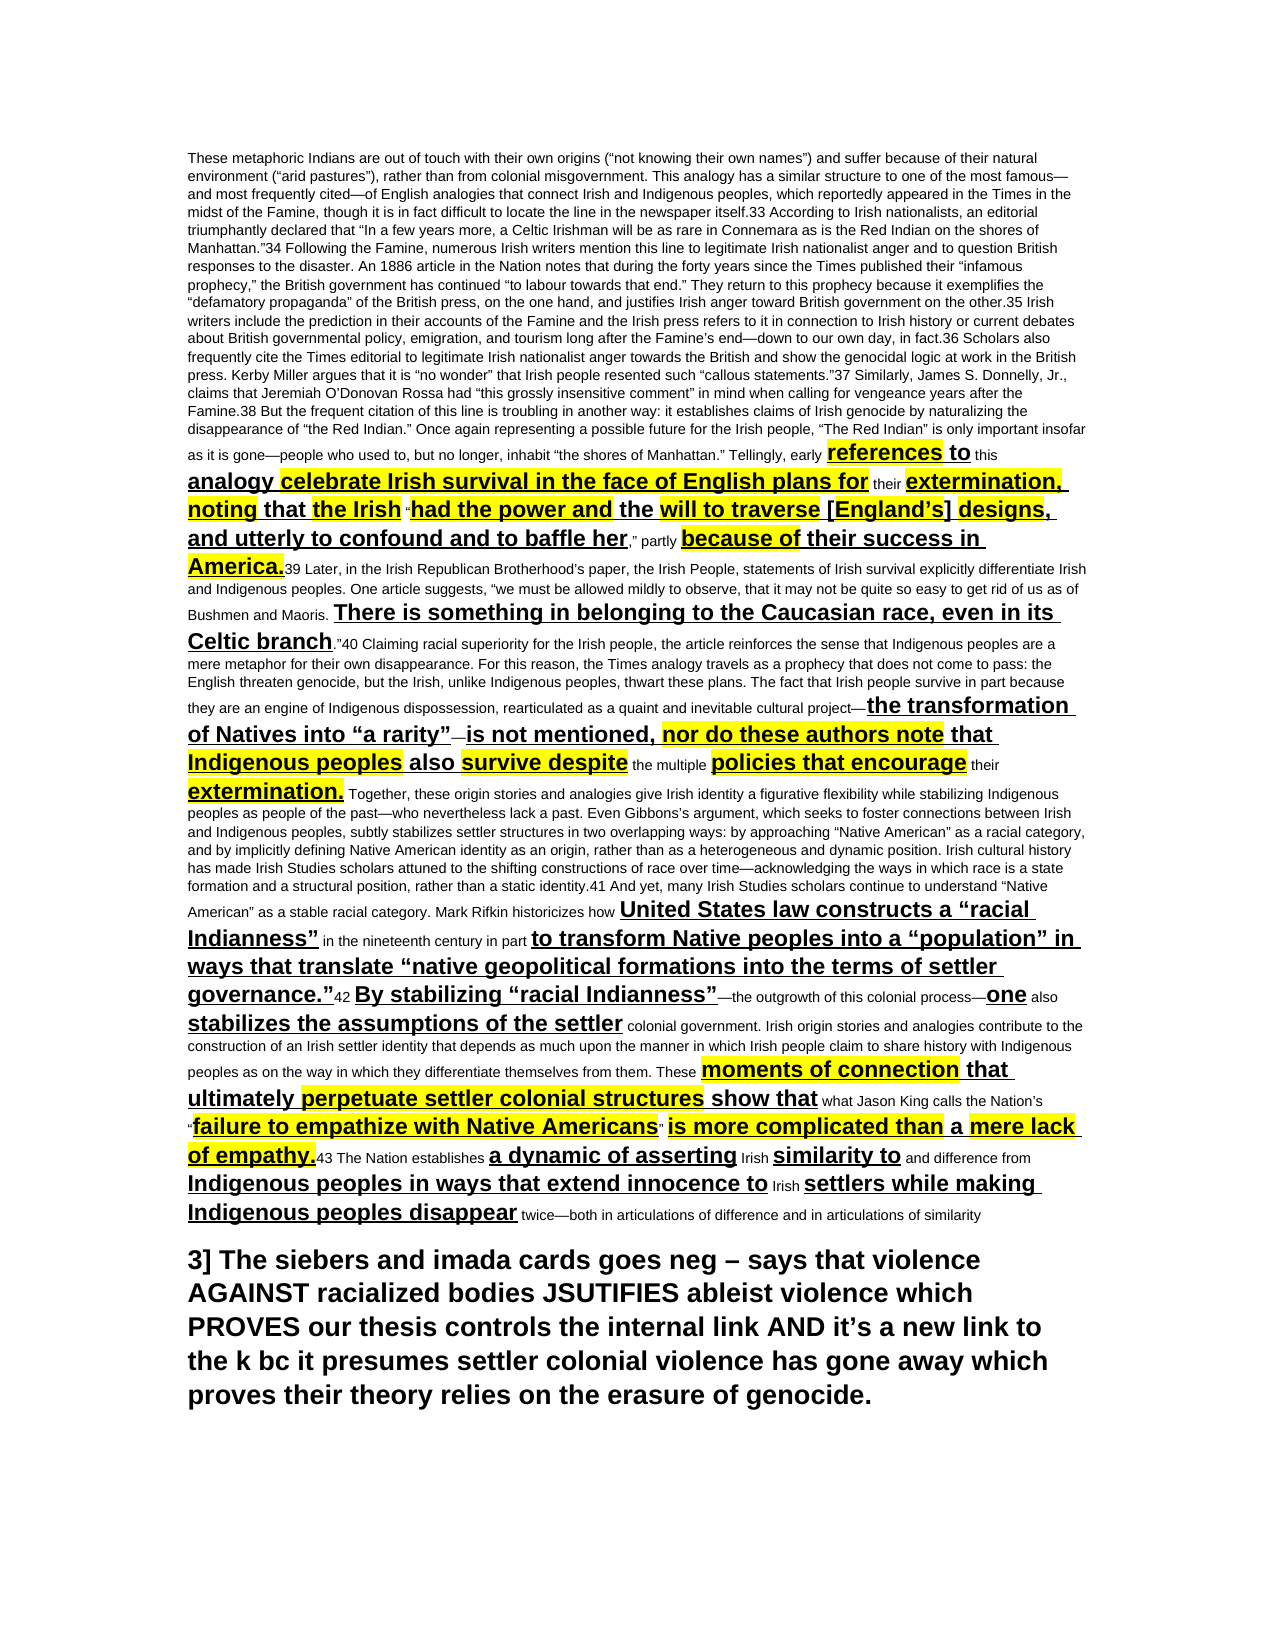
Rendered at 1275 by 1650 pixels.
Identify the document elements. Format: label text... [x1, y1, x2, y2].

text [187, 150, 1087, 1225]
text 3] The siebers and imada cards goes neg – says that violence AGAINST racialized bodies JSUTIFIES ableist violence which PROVES our thesis controls the internal link AND it’s a new link to the k bc it presumes settler colonial violence has gone away which proves their theory relies on the erasure of genocide. [187, 1244, 1087, 1410]
